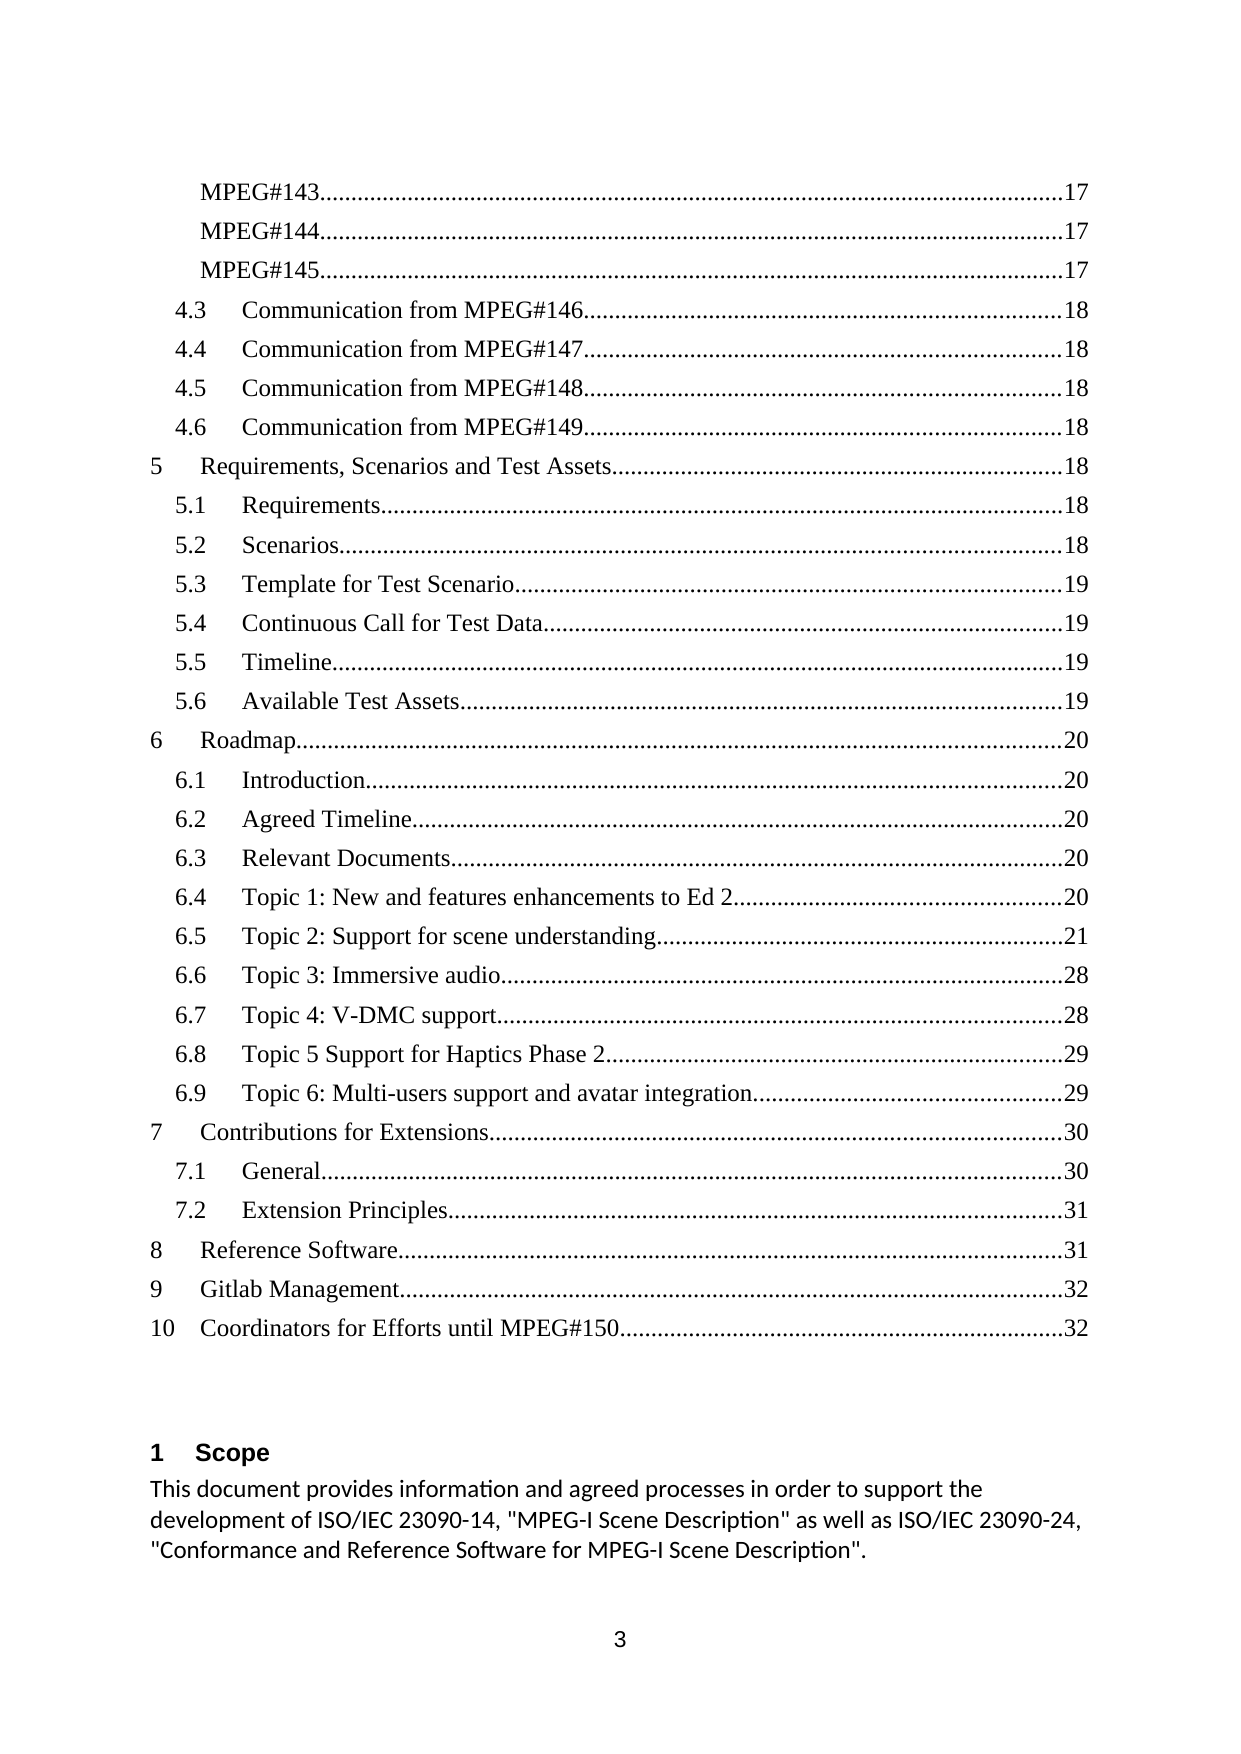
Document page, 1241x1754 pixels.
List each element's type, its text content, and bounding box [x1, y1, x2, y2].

subtitle Scope [150, 1438, 1090, 1467]
text This document provides information and agreed processes in order to support the development of ISO/IEC 23090-14, "MPEG-I Scene Description" as well as ISO/IEC 23090-24, "Conformance and Reference Software for MPEG-I Scene Description". [150, 1473, 1090, 1565]
